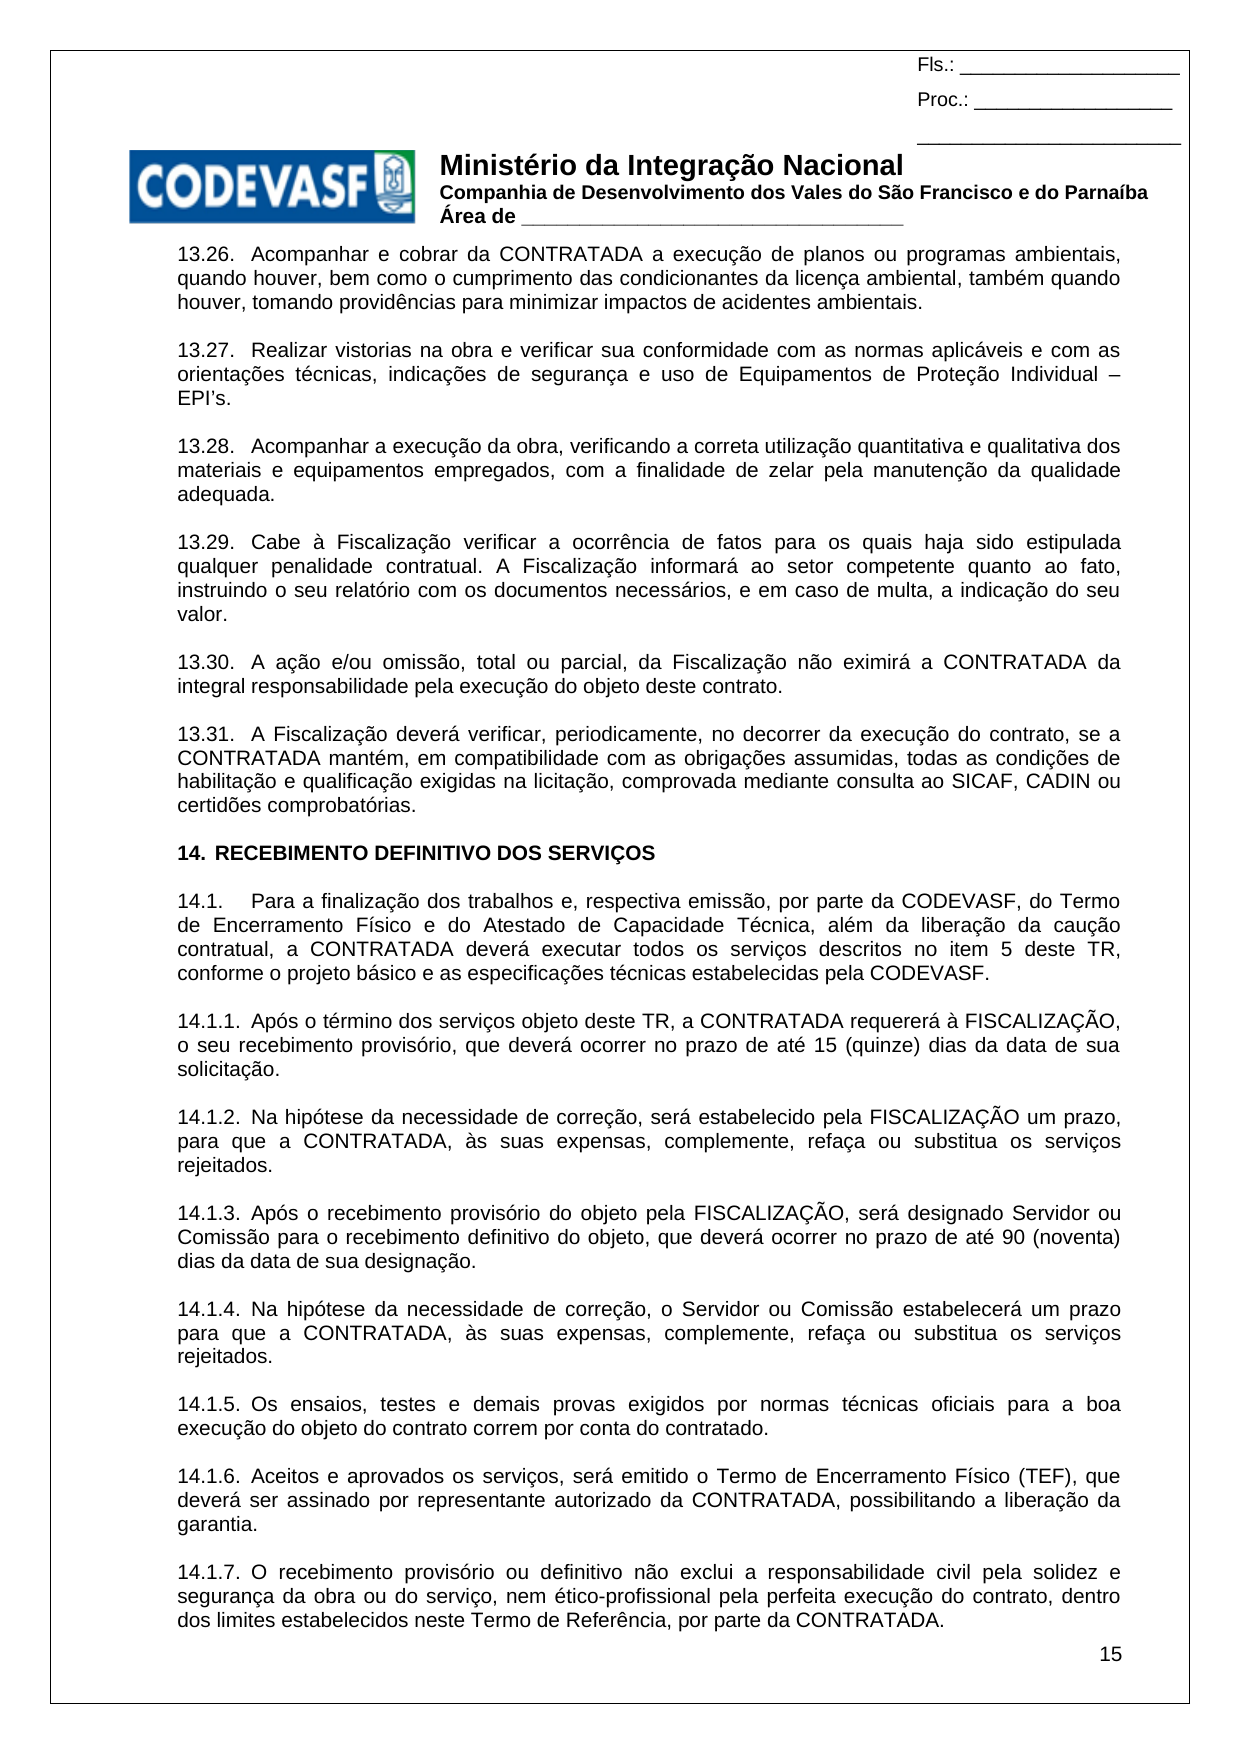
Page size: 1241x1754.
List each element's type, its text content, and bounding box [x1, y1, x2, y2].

subtitle A Fiscalização deverá verificar, periodicamente, no decorrer da execução do contrato, se a CONTRATADA mantém, em compatibilidade com as obrigações assumidas, todas as condições de habilitação e qualificação exigidas na licitação, comprovada mediante consulta ao SICAF, CADIN ou certidões comprobatórias. [177, 721, 1122, 817]
subtitle Após o término dos serviços objeto deste TR, a CONTRATADA requererá à FISCALIZAÇÃO, o seu recebimento provisório, que deverá ocorrer no prazo de até 15 (quinze) dias da data de sua solicitação. [177, 1009, 1122, 1081]
subtitle O recebimento provisório ou definitivo não exclui a responsabilidade civil pela solidez e segurança da obra ou do serviço, nem ético-profissional pela perfeita execução do contrato, dentro dos limites estabelecidos neste Termo de Referência, por parte da CONTRATADA. [177, 1560, 1122, 1632]
subtitle Os ensaios, testes e demais provas exigidos por normas técnicas oficiais para a boa execução do objeto do contrato correm por conta do contratado. [177, 1392, 1122, 1440]
subtitle Cabe à Fiscalização verificar a ocorrência de fatos para os quais haja sido estipulada qualquer penalidade contratual. A Fiscalização informará ao setor competente quanto ao fato, instruindo o seu relatório com os documentos necessários, e em caso de multa, a indicação do seu valor. [177, 530, 1122, 626]
subtitle Após o recebimento provisório do objeto pela FISCALIZAÇÃO, será designado Servidor ou Comissão para o recebimento definitivo do objeto, que deverá ocorrer no prazo de até 90 (noventa) dias da data de sua designação. [177, 1201, 1122, 1272]
subtitle RECEBIMENTO DEFINITIVO DOS SERVIÇOS [177, 841, 1122, 865]
subtitle Na hipótese da necessidade de correção, será estabelecido pela FISCALIZAÇÃO um prazo, para que a CONTRATADA, às suas expensas, complemente, refaça ou substitua os serviços rejeitados. [177, 1105, 1122, 1177]
subtitle Acompanhar e cobrar da CONTRATADA a execução de planos ou programas ambientais, quando houver, bem como o cumprimento das condicionantes da licença ambiental, também quando houver, tomando providências para minimizar impactos de acidentes ambientais. [177, 242, 1122, 314]
subtitle Realizar vistorias na obra e verificar sua conformidade com as normas aplicáveis e com as orientações técnicas, indicações de segurança e uso de Equipamentos de Proteção Individual – EPI’s. [177, 338, 1122, 410]
subtitle Aceitos e aprovados os serviços, será emitido o Termo de Encerramento Físico (TEF), que deverá ser assinado por representante autorizado da CONTRATADA, possibilitando a liberação da garantia. [177, 1464, 1122, 1536]
subtitle A ação e/ou omissão, total ou parcial, da Fiscalização não eximirá a CONTRATADA da integral responsabilidade pela execução do objeto deste contrato. [177, 649, 1122, 697]
subtitle Para a finalização dos trabalhos e, respectiva emissão, por parte da CODEVASF, do Termo de Encerramento Físico e do Atestado de Capacidade Técnica, além da liberação da caução contratual, a CONTRATADA deverá executar todos os serviços descritos no item 5 deste TR, conforme o projeto básico e as especificações técnicas estabelecidas pela CODEVASF. [177, 889, 1122, 985]
subtitle Na hipótese da necessidade de correção, o Servidor ou Comissão estabelecerá um prazo para que a CONTRATADA, às suas expensas, complemente, refaça ou substitua os serviços rejeitados. [177, 1296, 1122, 1368]
picture [129, 150, 417, 226]
subtitle Acompanhar a execução da obra, verificando a correta utilização quantitativa e qualitativa dos materiais e equipamentos empregados, com a finalidade de zelar pela manutenção da qualidade adequada. [177, 434, 1122, 506]
